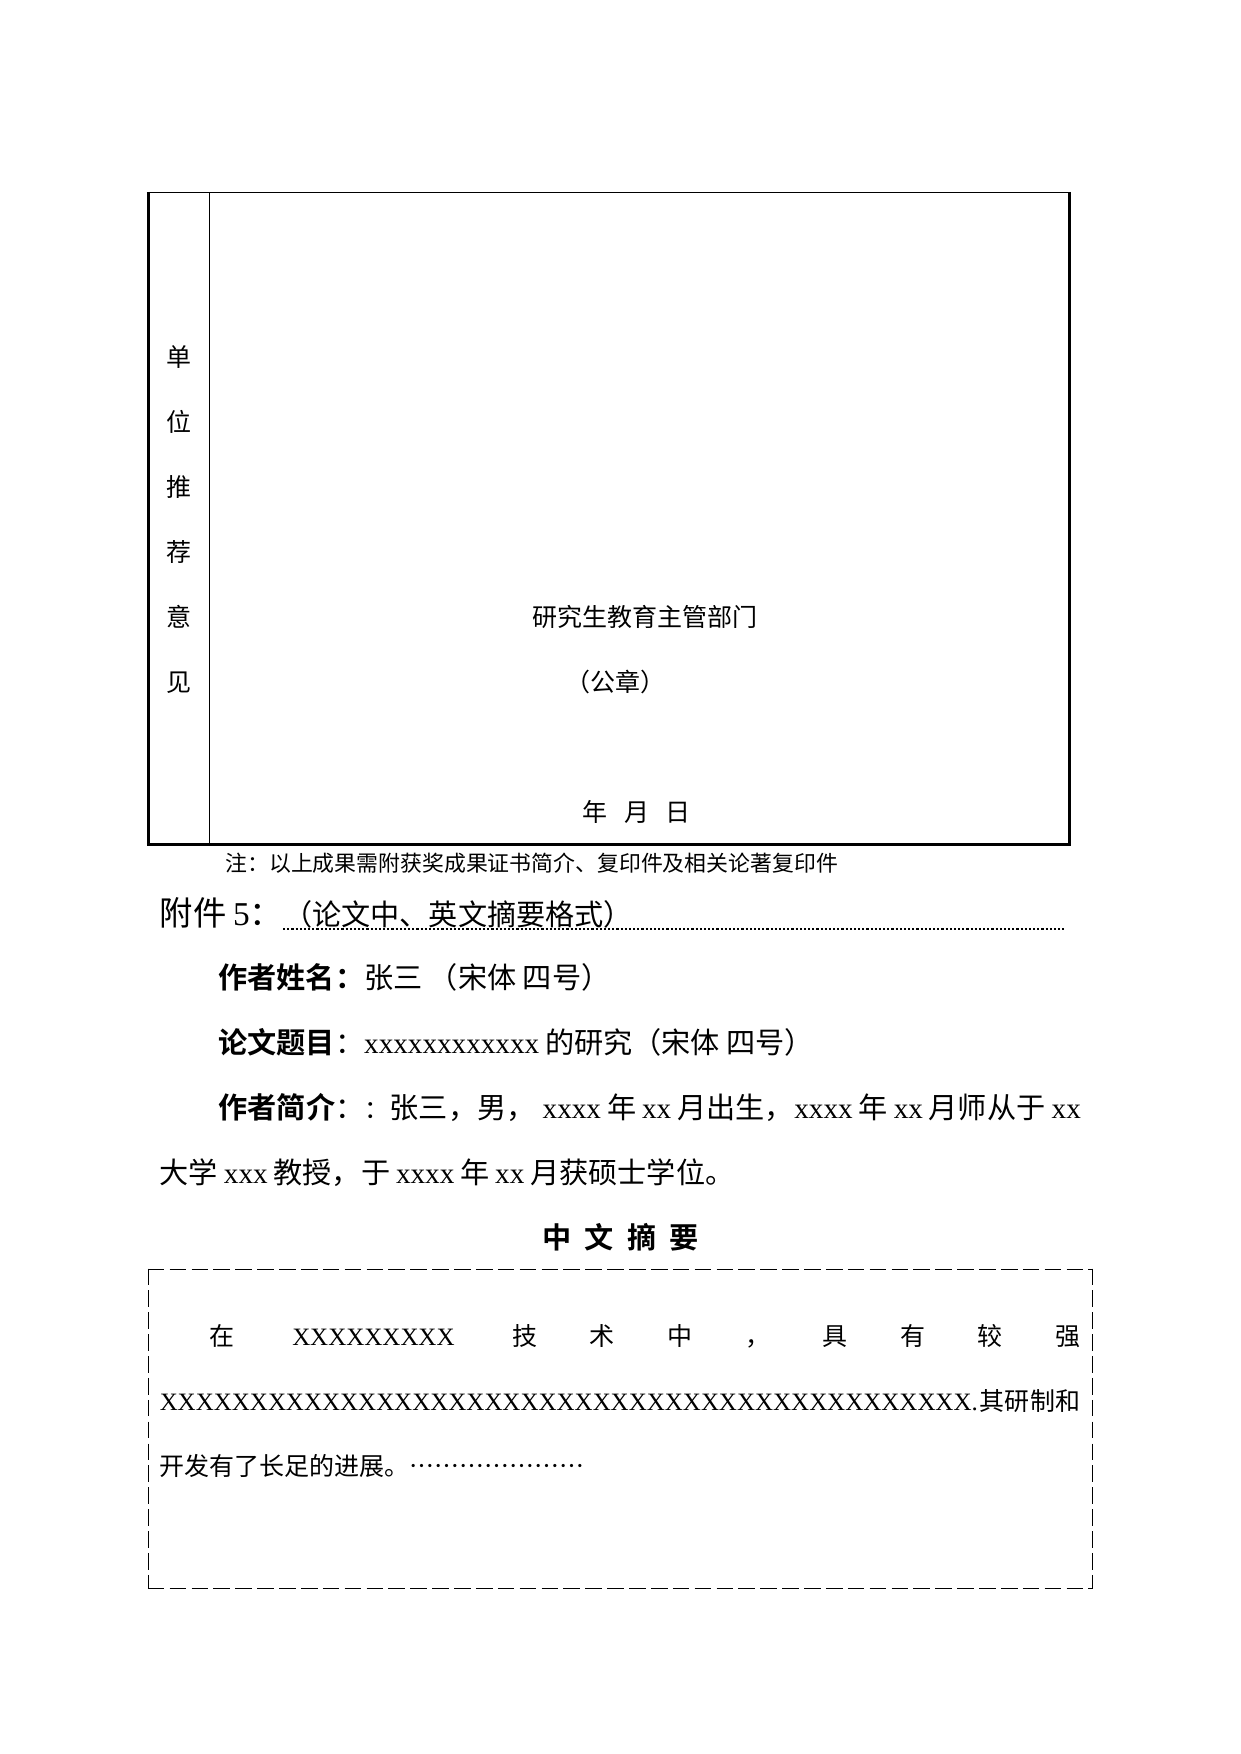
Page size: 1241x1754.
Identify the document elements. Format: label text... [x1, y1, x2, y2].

text 注：以上成果需附获奖成果证书简介、复印件及相关论著复印件 [159, 846, 1081, 878]
text 作者姓名：张三 （宋体 四号） [159, 943, 1081, 1008]
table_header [148, 1269, 1092, 1588]
text 论文题目：xxxxxxxxxxxx的研究（宋体 四号） [159, 1008, 1081, 1073]
table_cell 单 位 推 荐 意 见 [150, 193, 209, 843]
text 附件5：（论文中、英文摘要格式） [159, 878, 1081, 943]
table_cell 研究生教育主管部门 （公章） 年 月 日 [210, 193, 1068, 843]
text 作者简介：：张三，男， xxxx年xx月出生，xxxx年xx月师从于xx大学xxx教授，于xxxx年xx月获硕士学位。 [159, 1073, 1081, 1203]
text 中 文 摘 要 [159, 1203, 1081, 1268]
